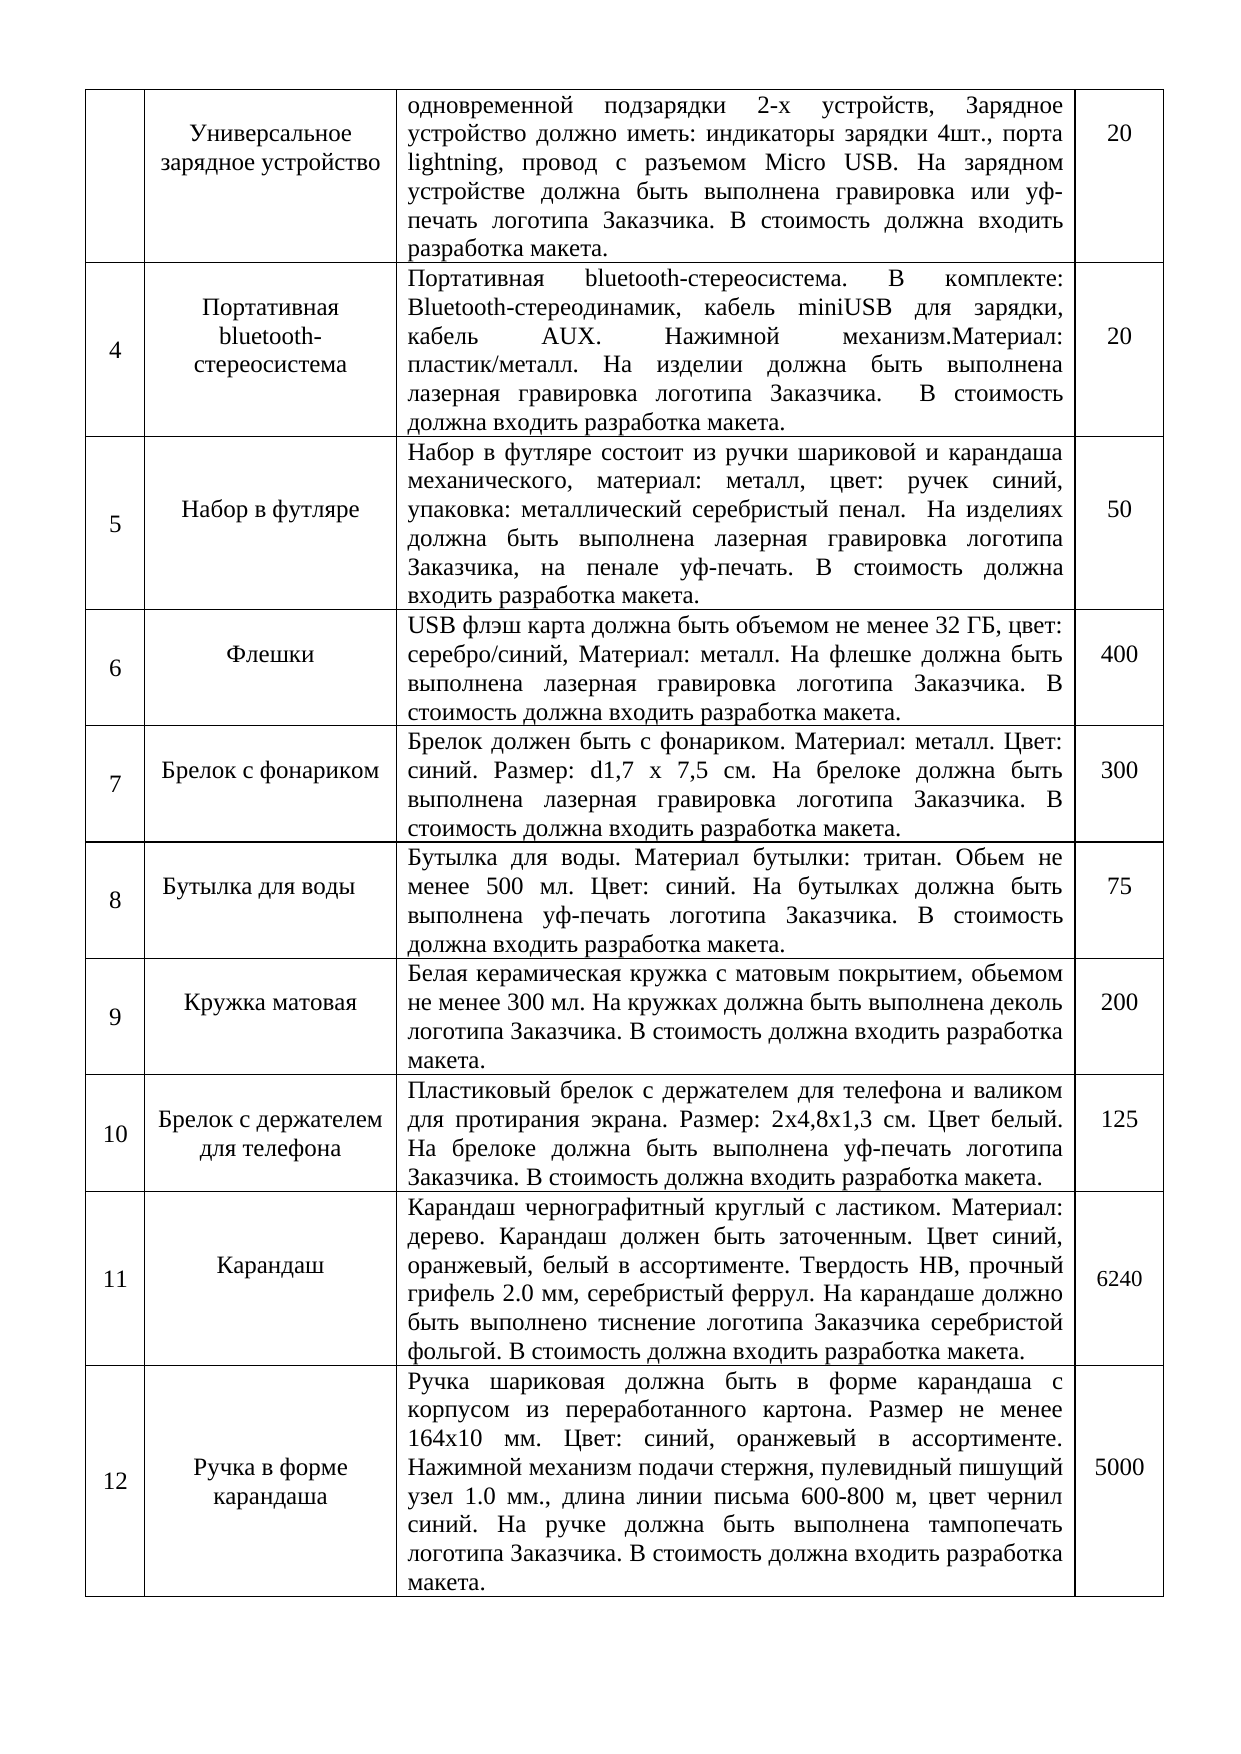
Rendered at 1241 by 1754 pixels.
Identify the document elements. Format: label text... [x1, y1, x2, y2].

table_cell 7 [86, 726, 144, 841]
table_cell Бутылка для воды. Материал бутылки: тритан. Обьем не менее 500 мл. Цвет: синий. На бутылках должна быть выполнена уф-печать логотипа Заказчика. В стоимость должна входить разработка макета. [397, 843, 1074, 957]
table_cell 8 [86, 843, 144, 957]
table_cell 3 [86, 90, 144, 262]
table_cell 75 [1076, 843, 1163, 957]
table_cell Ручка шариковая должна быть в форме карандаша с корпусом из переработанного картона. Размер не менее 164х10 мм. Цвет: синий, оранжевый в ассортименте. Нажимной механизм подачи стержня, пулевидный пишущий узел 1.0 мм., длина линии письма 600-800 м, цвет чернил синий. На ручке должна быть выполнена тампопечать логотипа Заказчика. В стоимость должна входить разработка макета. [397, 1366, 1074, 1596]
table_cell 300 [1076, 726, 1163, 841]
table_cell Флешки [145, 610, 396, 725]
table_cell Ручка в форме карандаша [145, 1366, 396, 1596]
table_cell Портативная bluetooth-cтереосистема [145, 263, 396, 436]
table_cell 6240 [1076, 1192, 1163, 1365]
table_cell 125 [1076, 1075, 1163, 1191]
table_cell Карандаш чернографитный круглый с ластиком. Материал: дерево. Карандаш должен быть заточенным. Цвет синий, оранжевый, белый в ассортименте. Твердость HB, прочный грифель 2.0 мм, серебристый феррул. На карандаше должно быть выполнено тиснение логотипа Заказчика серебристой фольгой. В стоимость должна входить разработка макета. [397, 1192, 1074, 1365]
table_cell 6 [86, 610, 144, 725]
table_cell 9 [86, 959, 144, 1074]
table_cell 5 [86, 437, 144, 609]
table_cell 11 [86, 1192, 144, 1365]
table_cell Брелок с держателем для телефона [145, 1075, 396, 1191]
table_cell 10 [86, 1075, 144, 1191]
table_cell 50 [1076, 437, 1163, 609]
table_cell 20 [1076, 263, 1163, 436]
table_cell Карандаш [145, 1192, 396, 1365]
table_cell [397, 90, 1074, 262]
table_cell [145, 90, 396, 262]
table_cell 12 [86, 1366, 144, 1596]
table_cell Набор в футляре [145, 437, 396, 609]
table_cell Брелок с фонариком [145, 726, 396, 841]
table_cell USB флэш карта должна быть объемом не менее 32 ГБ, цвет: серебро/синий, Материал: металл. На флешке должна быть выполнена лазерная гравировка логотипа Заказчика. В стоимость должна входить разработка макета. [397, 610, 1074, 725]
table_cell Брелок должен быть с фонариком. Материал: металл. Цвет: синий. Размер: d1,7 х 7,5 см. На брелоке должна быть выполнена лазерная гравировка логотипа Заказчика. В стоимость должна входить разработка макета. [397, 726, 1074, 841]
table_cell Пластиковый брелок с держателем для телефона и валиком для протирания экрана. Размер: 2x4,8x1,3 см. Цвет белый. На брелоке должна быть выполнена уф-печать логотипа Заказчика. В стоимость должна входить разработка макета. [397, 1075, 1074, 1191]
table_cell Портативная bluetooth-cтереосистема. В комплекте: Bluetooth-стереодинамик, кабель miniUSB для зарядки, кабель AUX. Нажимной механизм.Материал: пластик/металл. На изделии должна быть выполнена лазерная гравировка логотипа Заказчика. В стоимость должна входить разработка макета. [397, 263, 1074, 436]
table_cell Кружка матовая [145, 959, 396, 1074]
table_cell Бутылка для воды [145, 843, 396, 957]
table_cell 5000 [1076, 1366, 1163, 1596]
table_cell 200 [1076, 959, 1163, 1074]
table_cell 4 [86, 263, 144, 436]
table_cell 20 [1076, 90, 1163, 262]
table_cell Белая керамическая кружка с матовым покрытием, обьемом не менее 300 мл. На кружках должна быть выполнена деколь логотипа Заказчика. В стоимость должна входить разработка макета. [397, 959, 1074, 1074]
table_cell Набор в футляре состоит из ручки шариковой и карандаша механического, материал: металл, цвет: ручек синий, упаковка: металлический серебристый пенал. На изделиях должна быть выполнена лазерная гравировка логотипа Заказчика, на пенале уф-печать. В стоимость должна входить разработка макета. [397, 437, 1074, 609]
table_cell 400 [1076, 610, 1163, 725]
